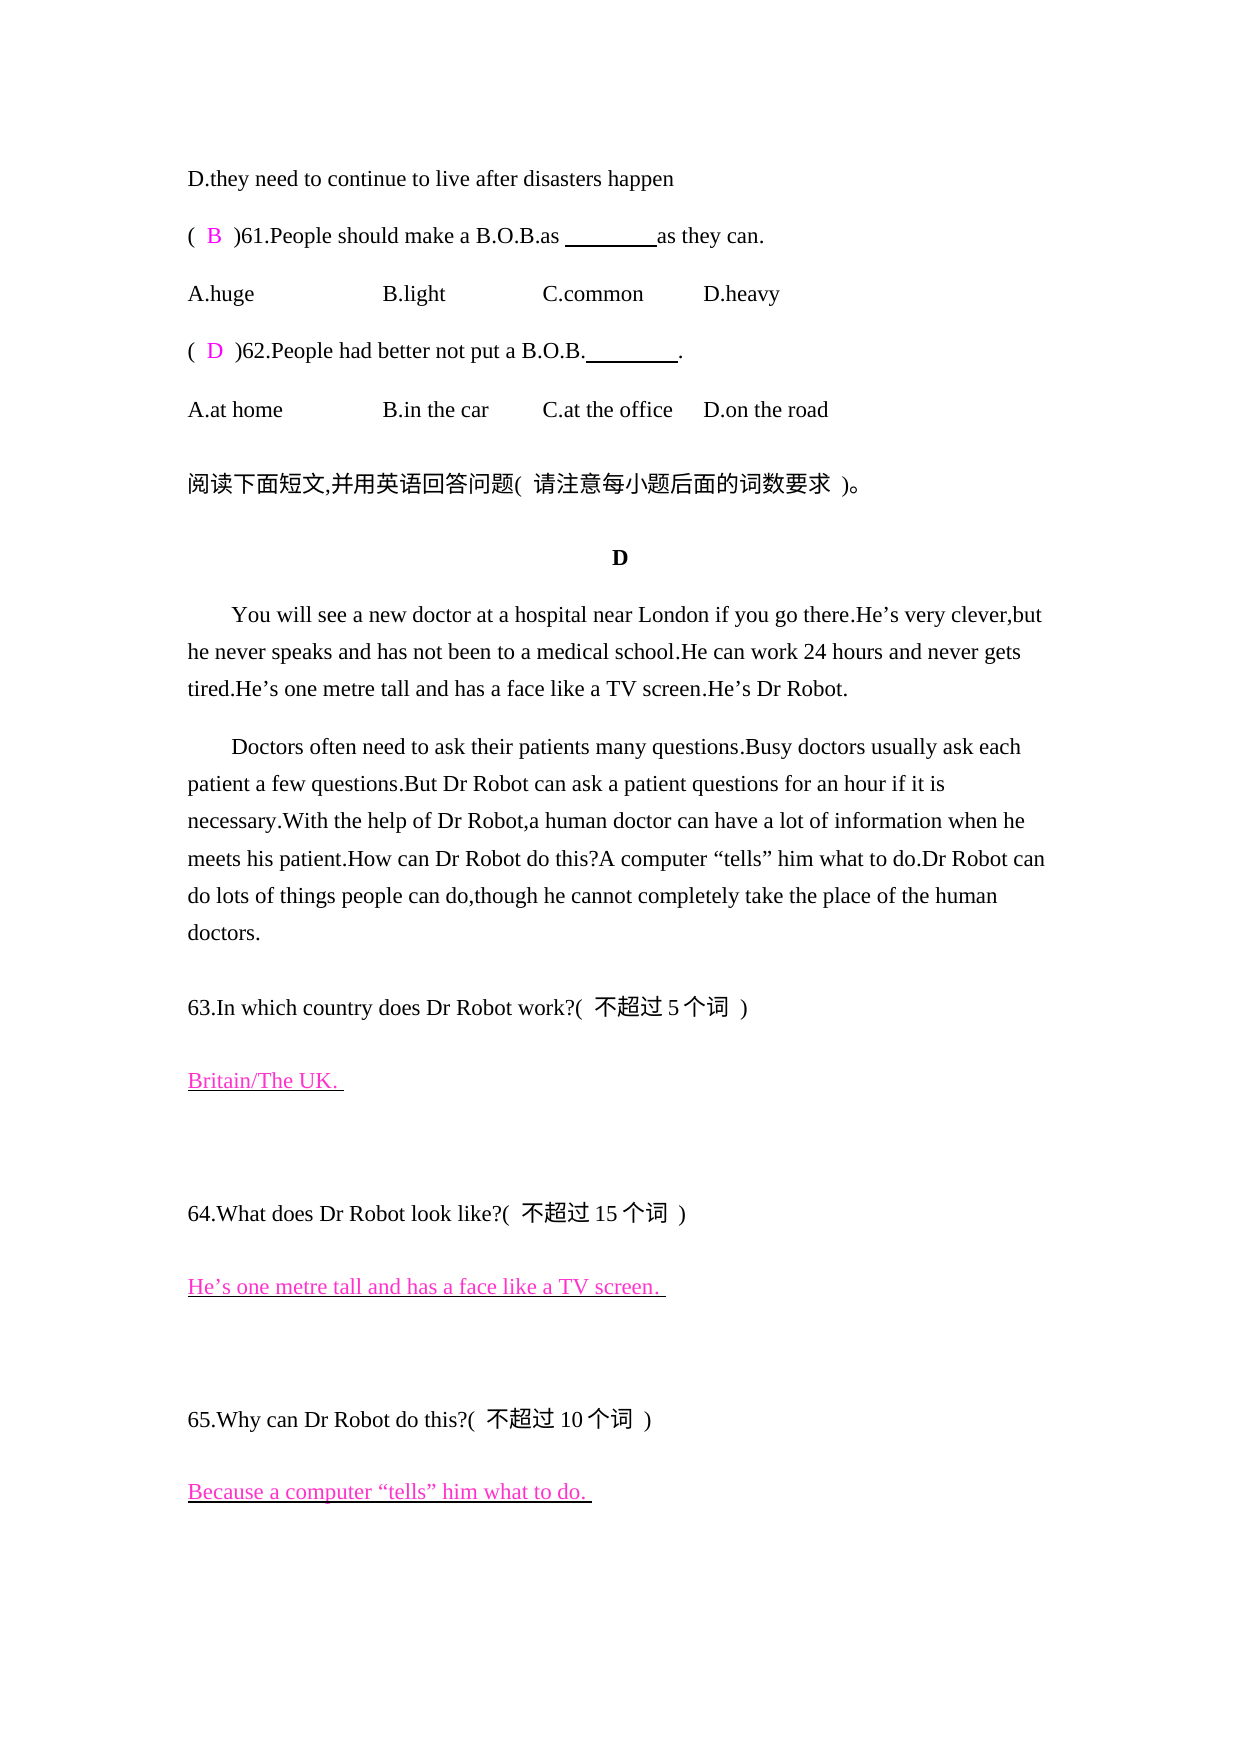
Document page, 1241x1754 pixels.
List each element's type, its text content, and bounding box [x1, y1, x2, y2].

text D [187, 541, 1053, 573]
text You will see a new doctor at a hospital near London if you go there.He’s very clever,but he never speaks and has not been to a medical school.He can work 24 hours and never gets tired.He’s one metre tall and has a face like a TV screen.He’s Dr Robot. [187, 598, 1053, 705]
text Doctors often need to ask their patients many questions.Busy doctors usually ask each patient a few questions.But Dr Robot can ask a patient questions for an hour if it is necessary.With the help of Dr Robot,a human doctor can have a lot of information when he meets his patient.How can Dr Robot do this?A computer “tells” him what to do.Dr Robot can do lots of things people can do,though he cannot completely take the place of the human doctors. [187, 730, 1053, 949]
text Because a computer “tells” him what to do. [187, 1475, 1053, 1508]
text 65.Why can Dr Robot do this?( 不超过10个词 ) [187, 1384, 1053, 1449]
text A.huge B.light C.common D.heavy [187, 277, 1053, 310]
text ( D )62.People had better not put a B.O.B. . [187, 334, 1053, 367]
text He’s one metre tall and has a face like a TV screen. [187, 1270, 1053, 1302]
text 阅读下面短文,并用英语回答问题( 请注意每小题后面的词数要求 )。 [187, 450, 1053, 515]
text 64.What does Dr Robot look like?( 不超过15个词 ) [187, 1179, 1053, 1244]
text Britain/The UK. [187, 1064, 1053, 1097]
text 63.In which country does Dr Robot work?( 不超过5个词 ) [187, 973, 1053, 1038]
text D.they need to continue to live after disasters happen [187, 162, 1053, 194]
text ( B )61.People should make a B.O.B.as as they can. [187, 219, 1053, 252]
text A.at home B.in the car C.at the office D.on the road [187, 393, 1053, 425]
